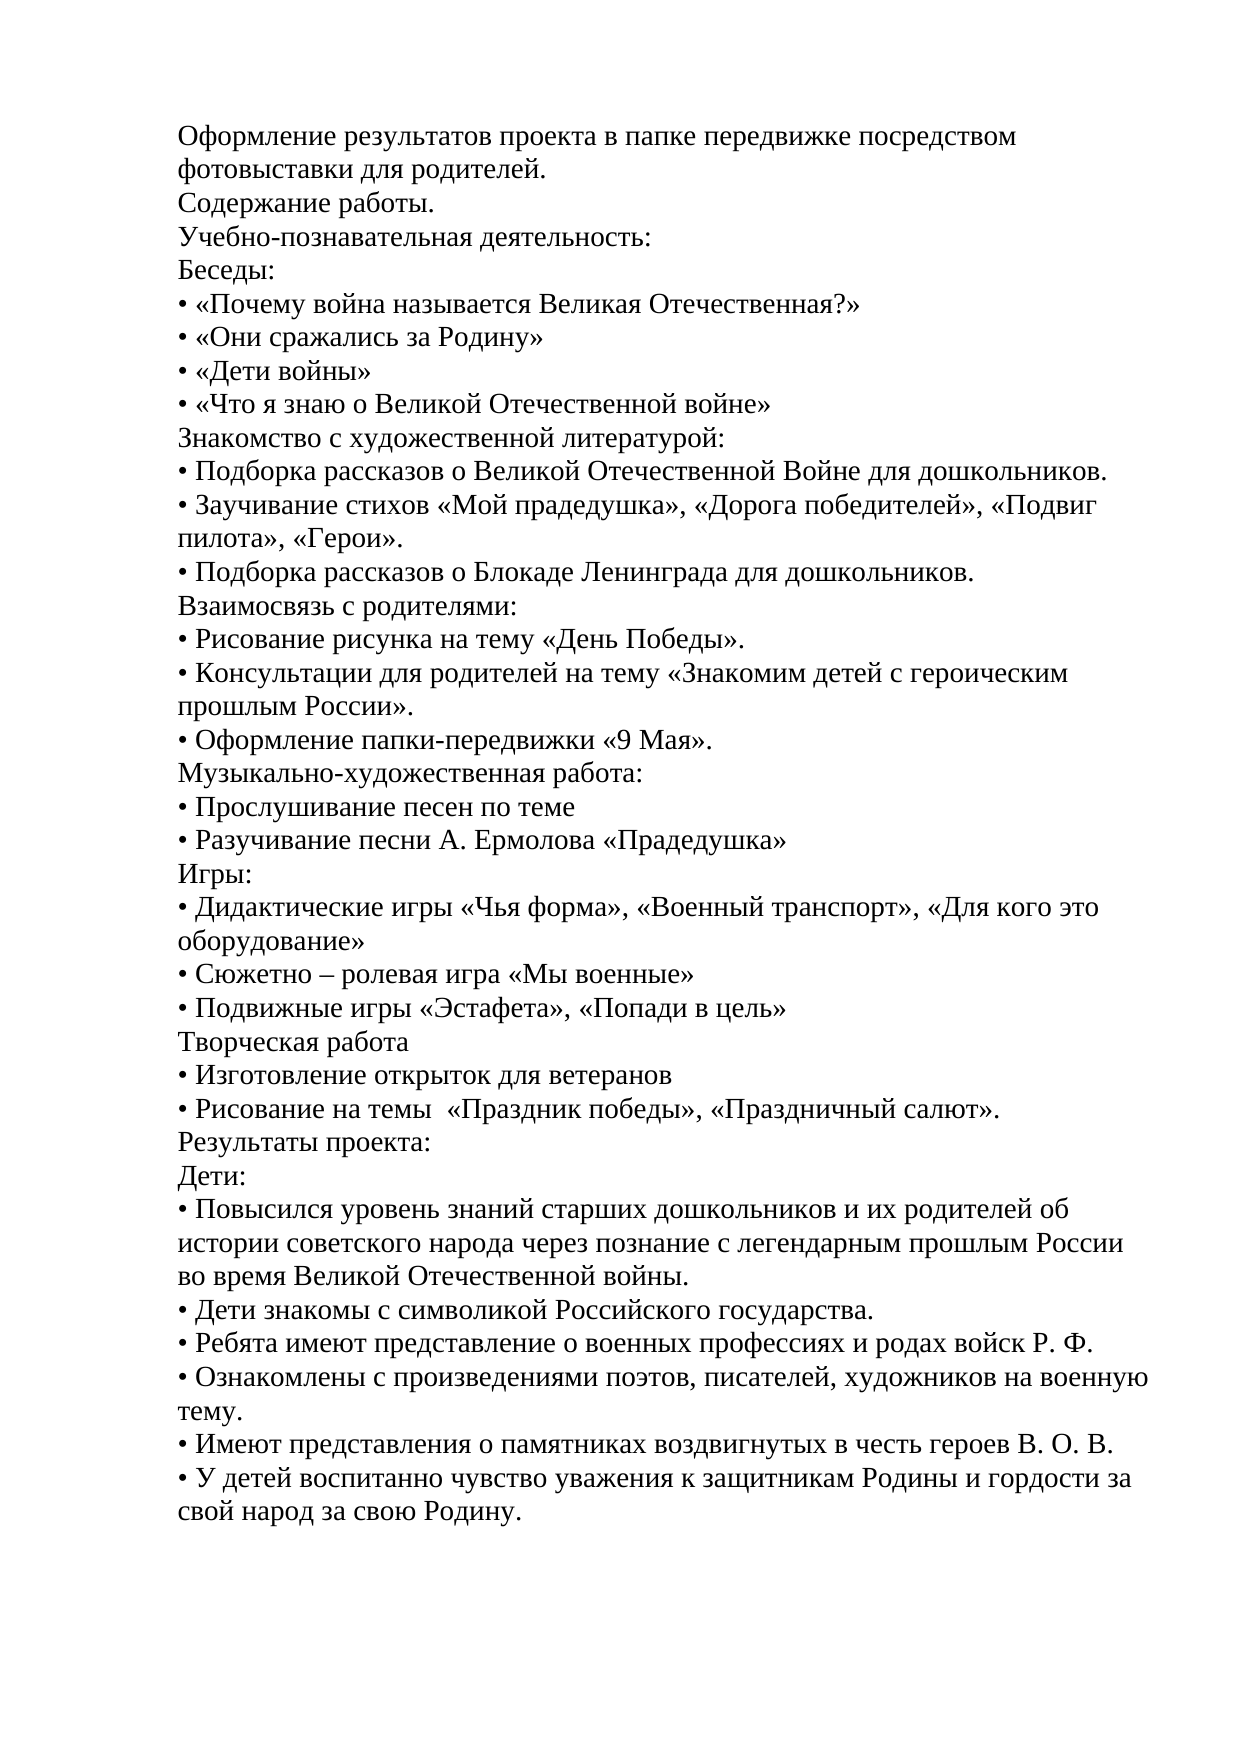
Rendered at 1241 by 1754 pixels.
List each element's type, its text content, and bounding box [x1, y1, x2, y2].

text Результаты проекта: [177, 1124, 1152, 1158]
text • Ребята имеют представление о военных профессиях и родах войск Р. Ф. [177, 1326, 1152, 1359]
text Учебно-познавательная деятельность: [177, 219, 1152, 252]
text • Оформление папки-передвижки «9 Мая». [177, 722, 1152, 755]
text Оформление результатов проекта в папке передвижке посредством фотовыставки для родителей. [177, 118, 1152, 185]
text • Заучивание стихов «Мой прадедушка», «Дорога победителей», «Подвиг пилота», «Герои». [177, 487, 1152, 554]
text Знакомство с художественной литературой: [177, 420, 1152, 453]
text • «Почему война называется Великая Отечественная?» [177, 286, 1152, 319]
text Взаимосвязь с родителями: [177, 588, 1152, 621]
text • Сюжетно – ролевая игра «Мы военные» [177, 957, 1152, 990]
text • Рисование на темы «Праздник победы», «Праздничный салют». [177, 1091, 1152, 1124]
text Творческая работа [177, 1024, 1152, 1057]
text • Консультации для родителей на тему «Знакомим детей с героическим прошлым России». [177, 655, 1152, 722]
text Беседы: [177, 252, 1152, 286]
text • «Они сражались за Родину» [177, 319, 1152, 353]
text Музыкально-художественная работа: [177, 755, 1152, 789]
text • Дети знакомы с символикой Российского государства. [177, 1292, 1152, 1326]
text • Ознакомлены с произведениями поэтов, писателей, художников на военную тему. [177, 1359, 1152, 1426]
text • Рисование рисунка на тему «День Победы». [177, 621, 1152, 655]
text • Имеют представления о памятниках воздвигнутых в честь героев В. О. В. [177, 1426, 1152, 1460]
text • Подвижные игры «Эстафета», «Попади в цель» [177, 990, 1152, 1024]
text • У детей воспитанно чувство уважения к защитникам Родины и гордости за свой народ за свою Родину. [177, 1460, 1152, 1527]
text • Прослушивание песен по теме [177, 789, 1152, 822]
text Игры: [177, 856, 1152, 889]
text • Разучивание песни А. Ермолова «Прадедушка» [177, 822, 1152, 856]
text • Подборка рассказов о Великой Отечественной Войне для дошкольников. [177, 453, 1152, 487]
text Дети: [177, 1158, 1152, 1191]
text • «Что я знаю о Великой Отечественной войне» [177, 386, 1152, 420]
text • Изготовление открыток для ветеранов [177, 1057, 1152, 1091]
text • Подборка рассказов о Блокаде Ленинграда для дошкольников. [177, 554, 1152, 588]
text Содержание работы. [177, 185, 1152, 219]
text • Повысился уровень знаний старших дошкольников и их родителей об истории советского народа через познание с легендарным прошлым России во время Великой Отечественной войны. [177, 1191, 1152, 1292]
text • «Дети войны» [177, 353, 1152, 386]
text • Дидактические игры «Чья форма», «Военный транспорт», «Для кого это оборудование» [177, 889, 1152, 957]
